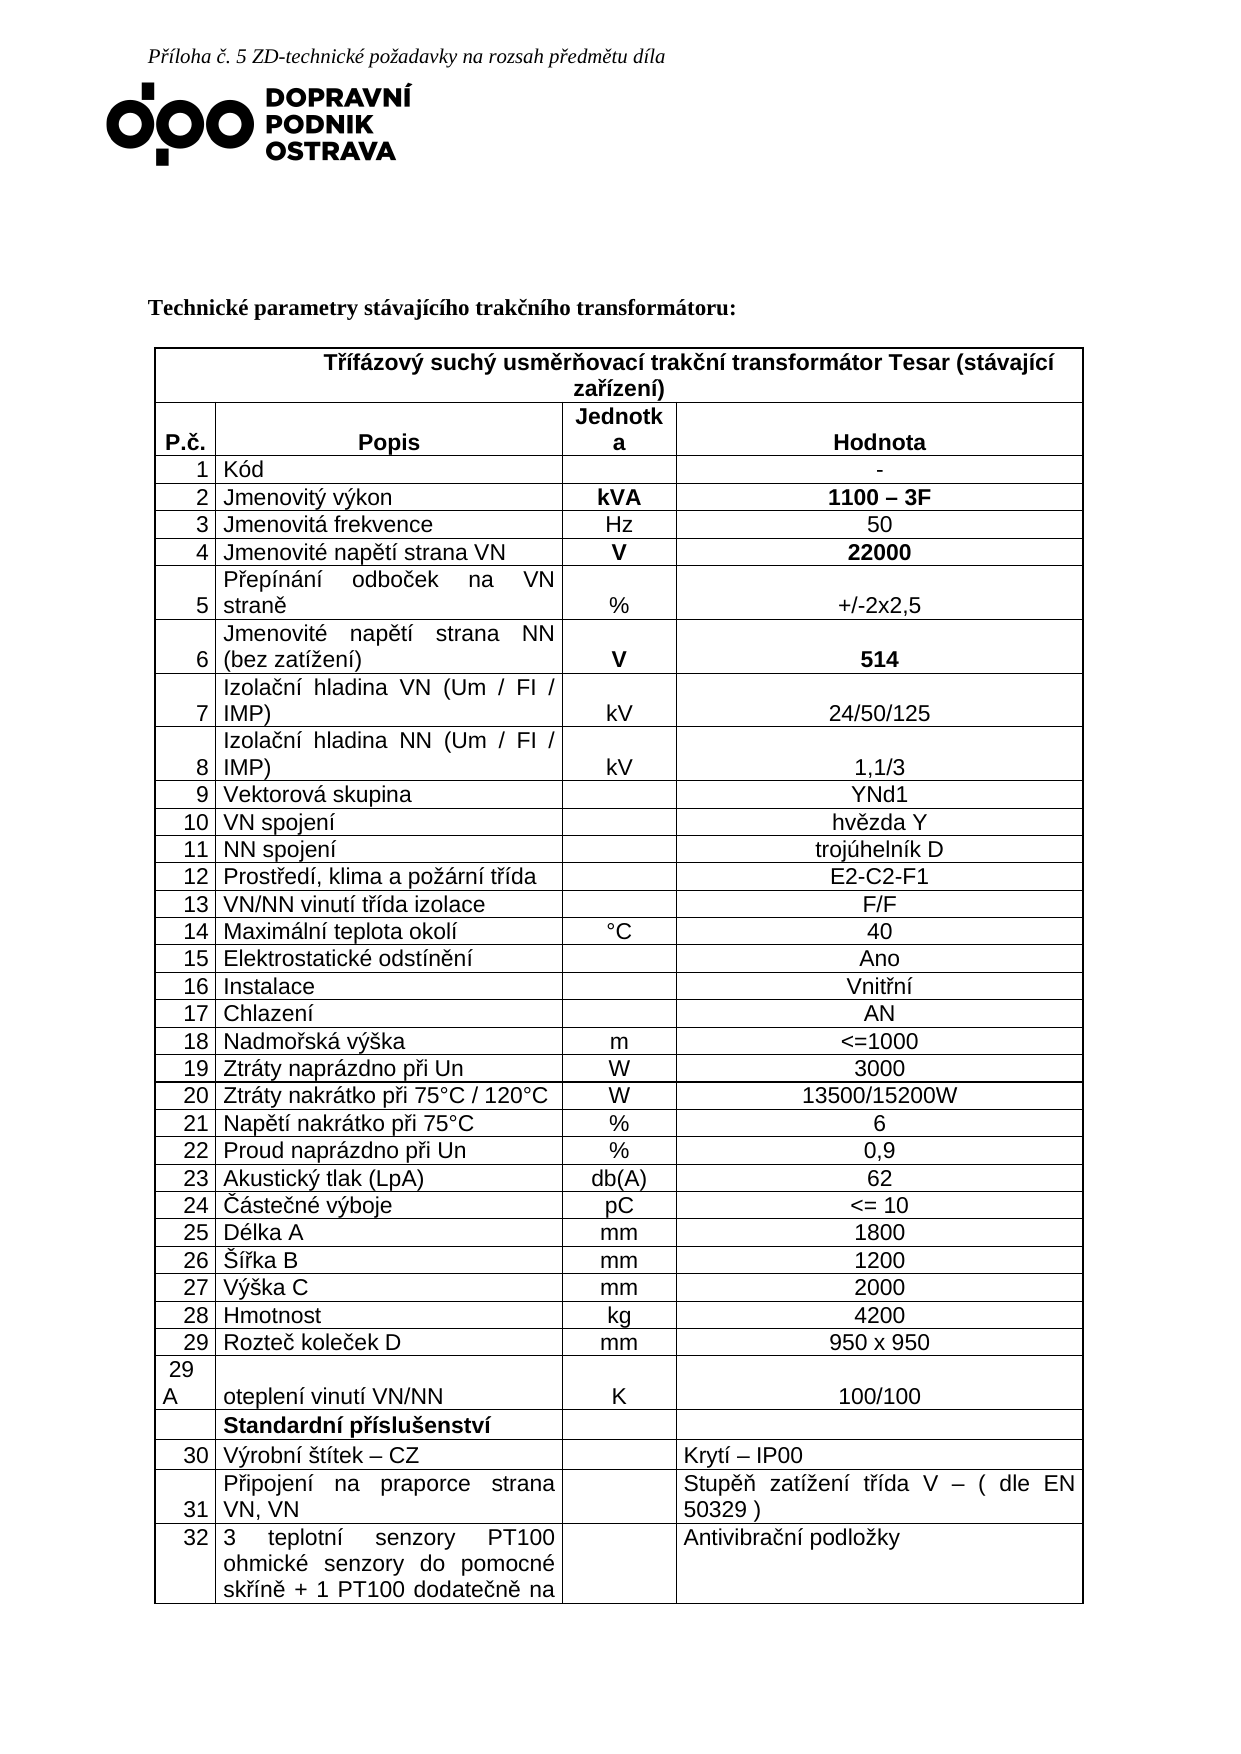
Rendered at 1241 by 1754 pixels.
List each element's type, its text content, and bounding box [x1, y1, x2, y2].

table_cell Kód [216, 456, 562, 483]
table_cell kg [563, 1302, 676, 1328]
table_cell Krytí – IP00 [677, 1440, 1082, 1469]
table_cell 50 [677, 511, 1082, 538]
table_cell 3 teplotní senzory PT100 ohmické senzory do pomocné skříně + 1 PT100 dodatečně na L2 [216, 1524, 562, 1602]
table_cell db(A) [563, 1165, 676, 1191]
table_cell Hz [563, 511, 676, 538]
table_cell 950 x 950 [677, 1329, 1082, 1355]
table_cell 5 [156, 566, 215, 619]
table_cell 9 [156, 781, 215, 807]
table_cell 18 [156, 1028, 215, 1054]
table_cell YNd1 [677, 781, 1082, 807]
table_cell W [563, 1083, 676, 1109]
table_cell 514 [677, 620, 1082, 672]
table_cell Délka A [216, 1219, 562, 1246]
table_cell kVA [563, 484, 676, 510]
table_cell Výška C [216, 1274, 562, 1301]
table_cell Stupěň zatížení třída V – ( dle EN 50329 ) [677, 1470, 1082, 1522]
table_cell Hmotnost [216, 1302, 562, 1328]
table_cell 3 [156, 511, 215, 538]
table_cell 13500/15200W [677, 1083, 1082, 1109]
table_cell VN/NN vinutí třída izolace [216, 891, 562, 917]
table_cell 6 [677, 1110, 1082, 1136]
table_cell W [563, 1055, 676, 1081]
table_cell 24/50/125 [677, 674, 1082, 726]
table_cell 28 [156, 1302, 215, 1328]
table_cell Výrobní štítek – CZ [216, 1440, 562, 1469]
text Technické parametry stávajícího trakčního transformátoru: [148, 294, 1093, 321]
table_cell Jmenovitý výkon [216, 484, 562, 510]
table_cell Ztráty nakrátko při 75°C / 120°C [216, 1083, 562, 1109]
table_cell Prostředí, klima a požární třída [216, 863, 562, 889]
table_cell Chlazení [216, 1000, 562, 1027]
table_cell Hodnota [677, 403, 1082, 455]
table_cell K [563, 1356, 676, 1409]
table_cell VN spojení [216, 809, 562, 835]
table_cell pC [563, 1192, 676, 1218]
table_cell [563, 1524, 676, 1602]
table_cell 0,9 [677, 1137, 1082, 1163]
table_cell Izolační hladina NN (Um / FI / IMP) [216, 727, 562, 780]
table_cell <= 10 [677, 1192, 1082, 1218]
table_cell 22 [156, 1137, 215, 1163]
table_cell [563, 973, 676, 999]
table_cell 19 [156, 1055, 215, 1081]
table_cell 40 [677, 918, 1082, 944]
table_cell 20 [156, 1083, 215, 1109]
table_cell 6 [156, 620, 215, 672]
table_cell [563, 945, 676, 972]
table_cell 26 [156, 1247, 215, 1273]
table_cell oteplení vinutí VN/NN [216, 1356, 562, 1409]
table_cell [563, 1410, 676, 1439]
table_cell 7 [156, 674, 215, 726]
table_cell Jmenovité napětí strana NN (bez zatížení) [216, 620, 562, 672]
table_cell [563, 836, 676, 862]
table_cell [563, 1470, 676, 1522]
table_cell 12 [156, 863, 215, 889]
table_cell 3000 [677, 1055, 1082, 1081]
table_cell Proud naprázdno při Un [216, 1137, 562, 1163]
table_cell [563, 863, 676, 889]
table_cell Rozteč koleček D [216, 1329, 562, 1355]
table_cell kV [563, 674, 676, 726]
table_cell mm [563, 1329, 676, 1355]
table_cell NN spojení [216, 836, 562, 862]
table_cell 14 [156, 918, 215, 944]
table_cell 25 [156, 1219, 215, 1246]
table_cell 21 [156, 1110, 215, 1136]
table_cell Izolační hladina VN (Um / FI / IMP) [216, 674, 562, 726]
table_cell 13 [156, 891, 215, 917]
table_cell 4200 [677, 1302, 1082, 1328]
table_cell [563, 1000, 676, 1027]
table_cell - [677, 456, 1082, 483]
table_cell 1800 [677, 1219, 1082, 1246]
table_cell Napětí nakrátko při 75°C [216, 1110, 562, 1136]
table_cell m [563, 1028, 676, 1054]
table_cell 15 [156, 945, 215, 972]
table_cell 22000 [677, 539, 1082, 565]
table_cell Elektrostatické odstínění [216, 945, 562, 972]
table_cell 30 [156, 1440, 215, 1469]
table_cell Vektorová skupina [216, 781, 562, 807]
table_cell Ano [677, 945, 1082, 972]
table_cell 11 [156, 836, 215, 862]
table_cell Nadmořská výška [216, 1028, 562, 1054]
table_cell mm [563, 1219, 676, 1246]
table_cell % [563, 1110, 676, 1136]
table_cell Maximální teplota okolí [216, 918, 562, 944]
table_cell AN [677, 1000, 1082, 1027]
table_cell V [563, 620, 676, 672]
table_cell 1200 [677, 1247, 1082, 1273]
table_header Třífázový suchý usměrňovací trakční transformátor Tesar (stávající zařízení) [156, 349, 1082, 402]
table_cell 16 [156, 973, 215, 999]
table_cell [677, 1410, 1082, 1439]
table_cell Akustický tlak (LpA) [216, 1165, 562, 1191]
table_cell P.č. [156, 403, 215, 455]
table_cell Jednotka [563, 403, 676, 455]
table_cell Antivibrační podložky [677, 1524, 1082, 1602]
table_cell [563, 891, 676, 917]
table_cell V [563, 539, 676, 565]
table_cell Přepínání odboček na VN straně [216, 566, 562, 619]
table_cell F/F [677, 891, 1082, 917]
table_cell 31 [156, 1470, 215, 1522]
table_cell 100/100 [677, 1356, 1082, 1409]
table_cell Popis [216, 403, 562, 455]
table_cell 23 [156, 1165, 215, 1191]
table_cell [156, 1410, 215, 1439]
table_cell 4 [156, 539, 215, 565]
table_cell % [563, 1137, 676, 1163]
table_cell 17 [156, 1000, 215, 1027]
table_cell 32 [156, 1524, 215, 1602]
table_cell Standardní příslušenství [216, 1410, 562, 1439]
table_cell Jmenovité napětí strana VN [216, 539, 562, 565]
table_cell Jmenovitá frekvence [216, 511, 562, 538]
table_cell 1 [156, 456, 215, 483]
table_cell 29 [156, 1329, 215, 1355]
table_cell 2000 [677, 1274, 1082, 1301]
table_cell °C [563, 918, 676, 944]
table_cell mm [563, 1274, 676, 1301]
table_cell 27 [156, 1274, 215, 1301]
table_cell mm [563, 1247, 676, 1273]
table_cell Částečné výboje [216, 1192, 562, 1218]
table_cell 29A [156, 1356, 215, 1409]
picture [106, 82, 413, 166]
table_cell 2 [156, 484, 215, 510]
table_cell [563, 1440, 676, 1469]
table_cell 10 [156, 809, 215, 835]
table_cell 62 [677, 1165, 1082, 1191]
table_cell kV [563, 727, 676, 780]
table_cell Ztráty naprázdno při Un [216, 1055, 562, 1081]
table_cell 8 [156, 727, 215, 780]
table_cell % [563, 566, 676, 619]
table_cell Instalace [216, 973, 562, 999]
table_cell Šířka B [216, 1247, 562, 1273]
table_cell hvězda Y [677, 809, 1082, 835]
table_cell trojúhelník D [677, 836, 1082, 862]
table_cell 1,1/3 [677, 727, 1082, 780]
table_cell 24 [156, 1192, 215, 1218]
table_cell 1100 – 3F [677, 484, 1082, 510]
table_cell <=1000 [677, 1028, 1082, 1054]
table_cell [563, 456, 676, 483]
table_cell E2-C2-F1 [677, 863, 1082, 889]
table_cell [563, 809, 676, 835]
table_cell +/-2x2,5 [677, 566, 1082, 619]
table_cell [563, 781, 676, 807]
table_cell Připojení na praporce strana VN, VN [216, 1470, 562, 1522]
table_cell Vnitřní [677, 973, 1082, 999]
